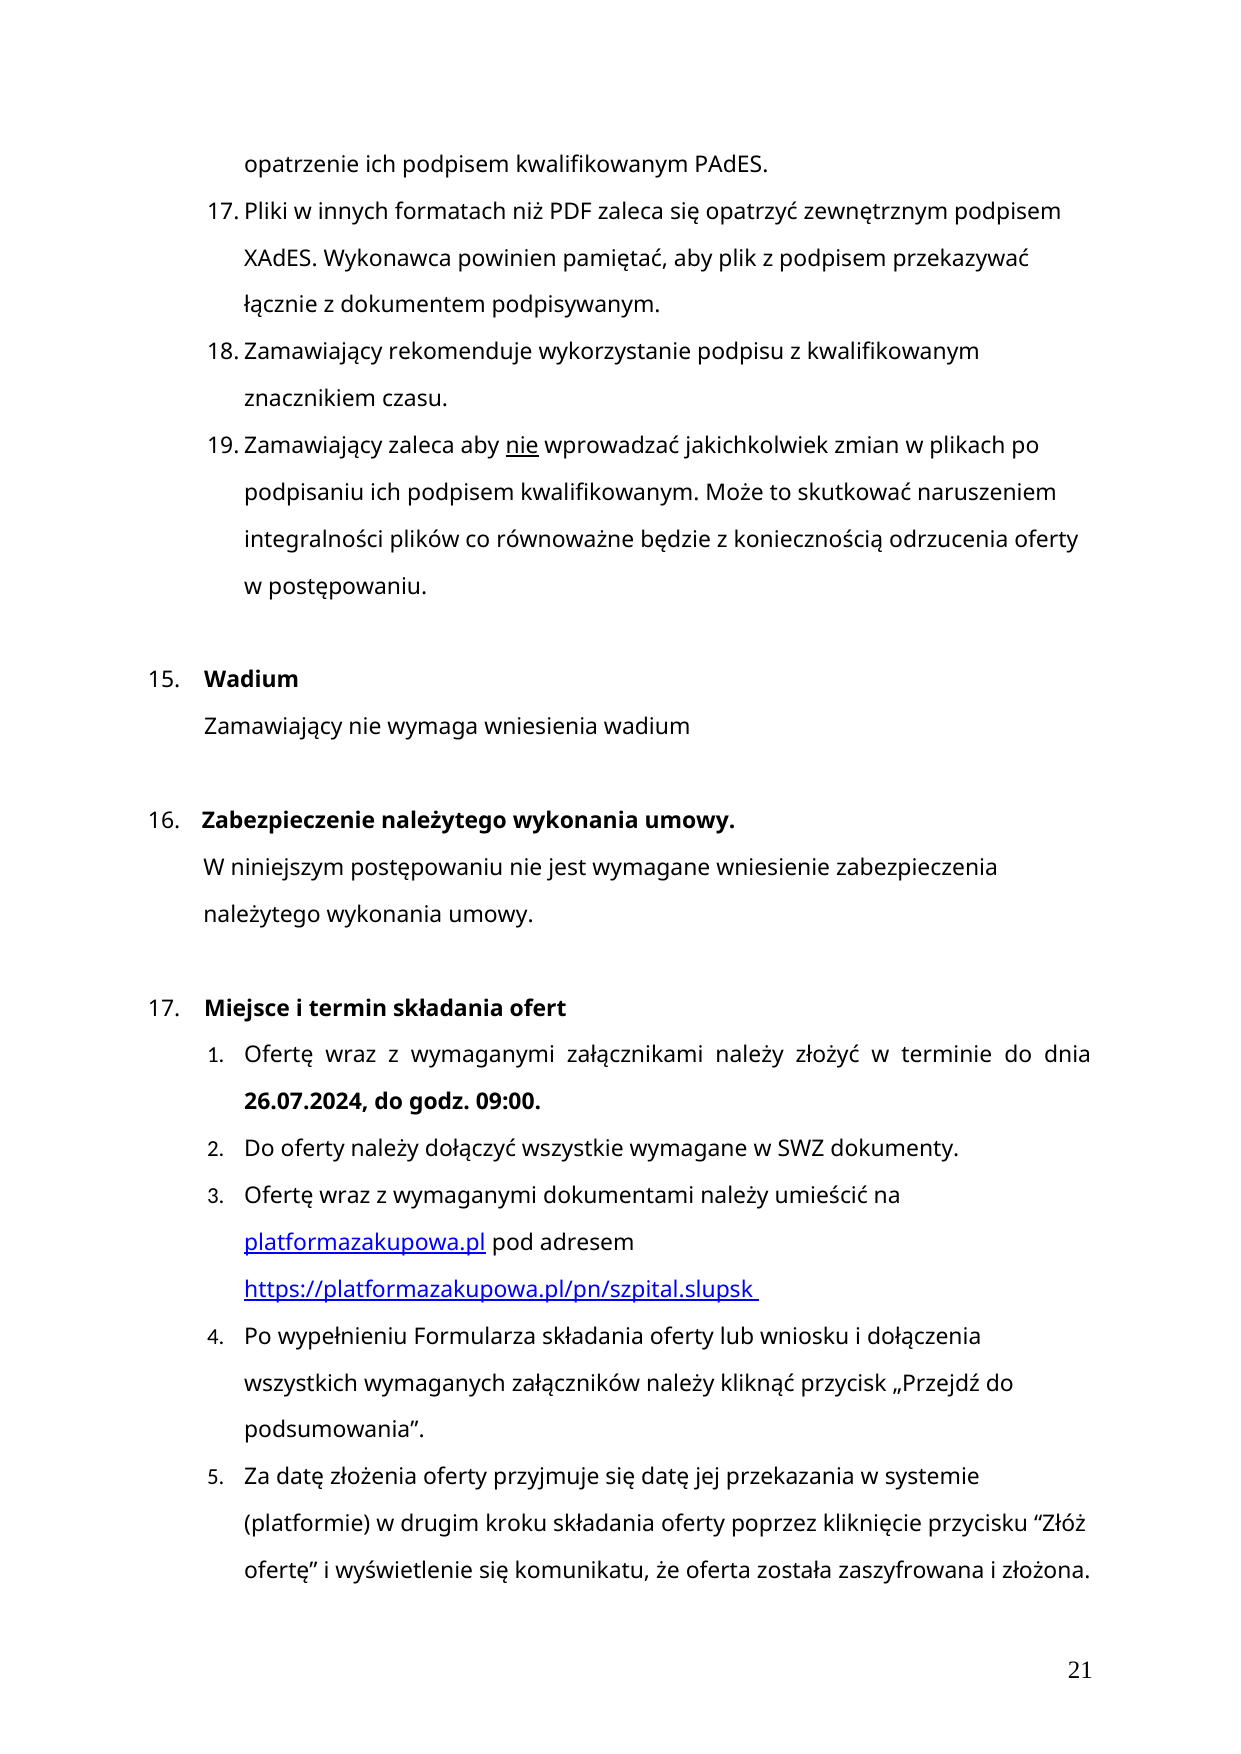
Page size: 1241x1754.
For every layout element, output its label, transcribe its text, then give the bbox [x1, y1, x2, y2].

subtitle Miejsce i termin składania ofert [148, 991, 1092, 1023]
list Pliki w innych formatach niż PDF zaleca się opatrzyć zewnętrznym podpisem XAdES. Wykonawca powinien pamiętać, aby plik z podpisem przekazywać łącznie z dokumentem podpisywanym. [207, 194, 1092, 319]
list Po wypełnieniu Formularza składania oferty lub wniosku i dołączenia wszystkich wymaganych załączników należy kliknąć przycisk „Przejdź do podsumowania”. [207, 1319, 1092, 1444]
list Zamawiający rekomenduje wykorzystanie podpisu z kwalifikowanym znacznikiem czasu. [207, 335, 1092, 413]
text W niniejszym postępowaniu nie jest wymagane wniesienie zabezpieczenia należytego wykonania umowy. [203, 851, 1092, 929]
list Zamawiający zaleca aby nie wprowadzać jakichkolwiek zmian w plikach po podpisaniu ich podpisem kwalifikowanym. Może to skutkować naruszeniem integralności plików co równoważne będzie z koniecznością odrzucenia oferty w postępowaniu. [207, 429, 1092, 601]
list Ofertę wraz z wymaganymi załącznikami należy złożyć w terminie do dnia 26.07.2024, do godz. 09:00. [207, 1038, 1092, 1116]
subtitle Zabezpieczenie należytego wykonania umowy. [148, 804, 1092, 835]
text Zamawiający nie wymaga wniesienia wadium [204, 710, 1092, 741]
list Za datę złożenia oferty przyjmuje się datę jej przekazania w systemie (platformie) w drugim kroku składania oferty poprzez kliknięcie przycisku “Złóż ofertę” i wyświetlenie się komunikatu, że oferta została zaszyfrowana i złożona. [207, 1460, 1092, 1585]
subtitle Wadium [148, 663, 1092, 694]
list Ofertę wraz z wymaganymi dokumentami należy umieścić na platformazakupowa.pl pod adresem https://platformazakupowa.pl/pn/szpital.slupsk [207, 1179, 1092, 1304]
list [207, 148, 1092, 179]
list Do oferty należy dołączyć wszystkie wymagane w SWZ dokumenty. [207, 1132, 1092, 1163]
